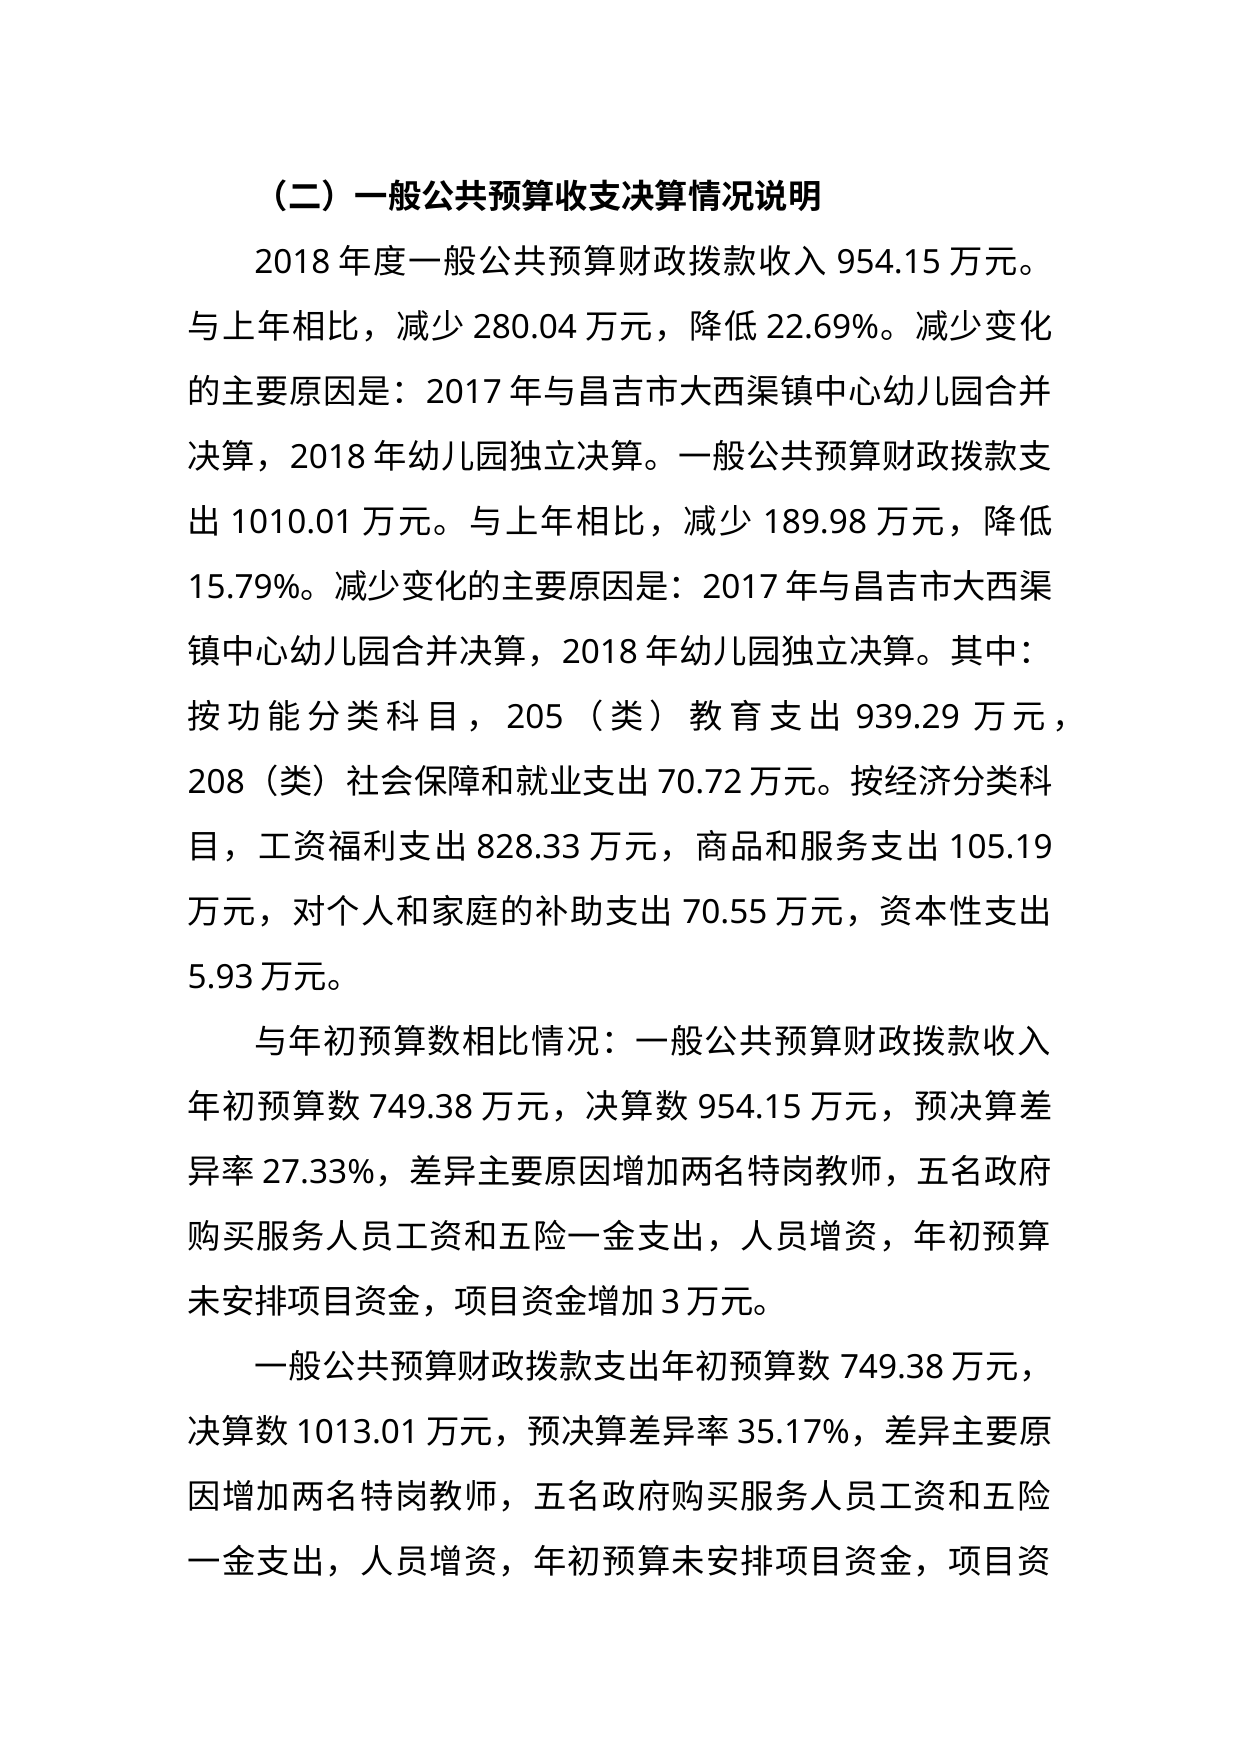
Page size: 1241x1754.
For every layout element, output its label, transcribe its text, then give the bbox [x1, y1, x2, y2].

text 2018年度一般公共预算财政拨款收入954.15万元。与上年相比，减少280.04万元，降低22.69%。减少变化的主要原因是：2017年与昌吉市大西渠镇中心幼儿园合并决算，2018年幼儿园独立决算。一般公共预算财政拨款支出1010.01万元。与上年相比，减少189.98万元，降低15.79%。减少变化的主要原因是：2017年与昌吉市大西渠镇中心幼儿园合并决算，2018年幼儿园独立决算。其中：按功能分类科目，205（类）教育支出939.29万元，208（类）社会保障和就业支出70.72万元。按经济分类科目，工资福利支出828.33万元，商品和服务支出105.19万元，对个人和家庭的补助支出70.55万元，资本性支出5.93万元。 [187, 227, 1053, 1007]
text （二）一般公共预算收支决算情况说明 [187, 162, 1053, 227]
text 与年初预算数相比情况：一般公共预算财政拨款收入年初预算数749.38万元，决算数954.15万元，预决算差异率27.33%，差异主要原因增加两名特岗教师，五名政府购买服务人员工资和五险一金支出，人员增资，年初预算未安排项目资金，项目资金增加3万元。 [187, 1007, 1053, 1332]
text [187, 1332, 1053, 1592]
